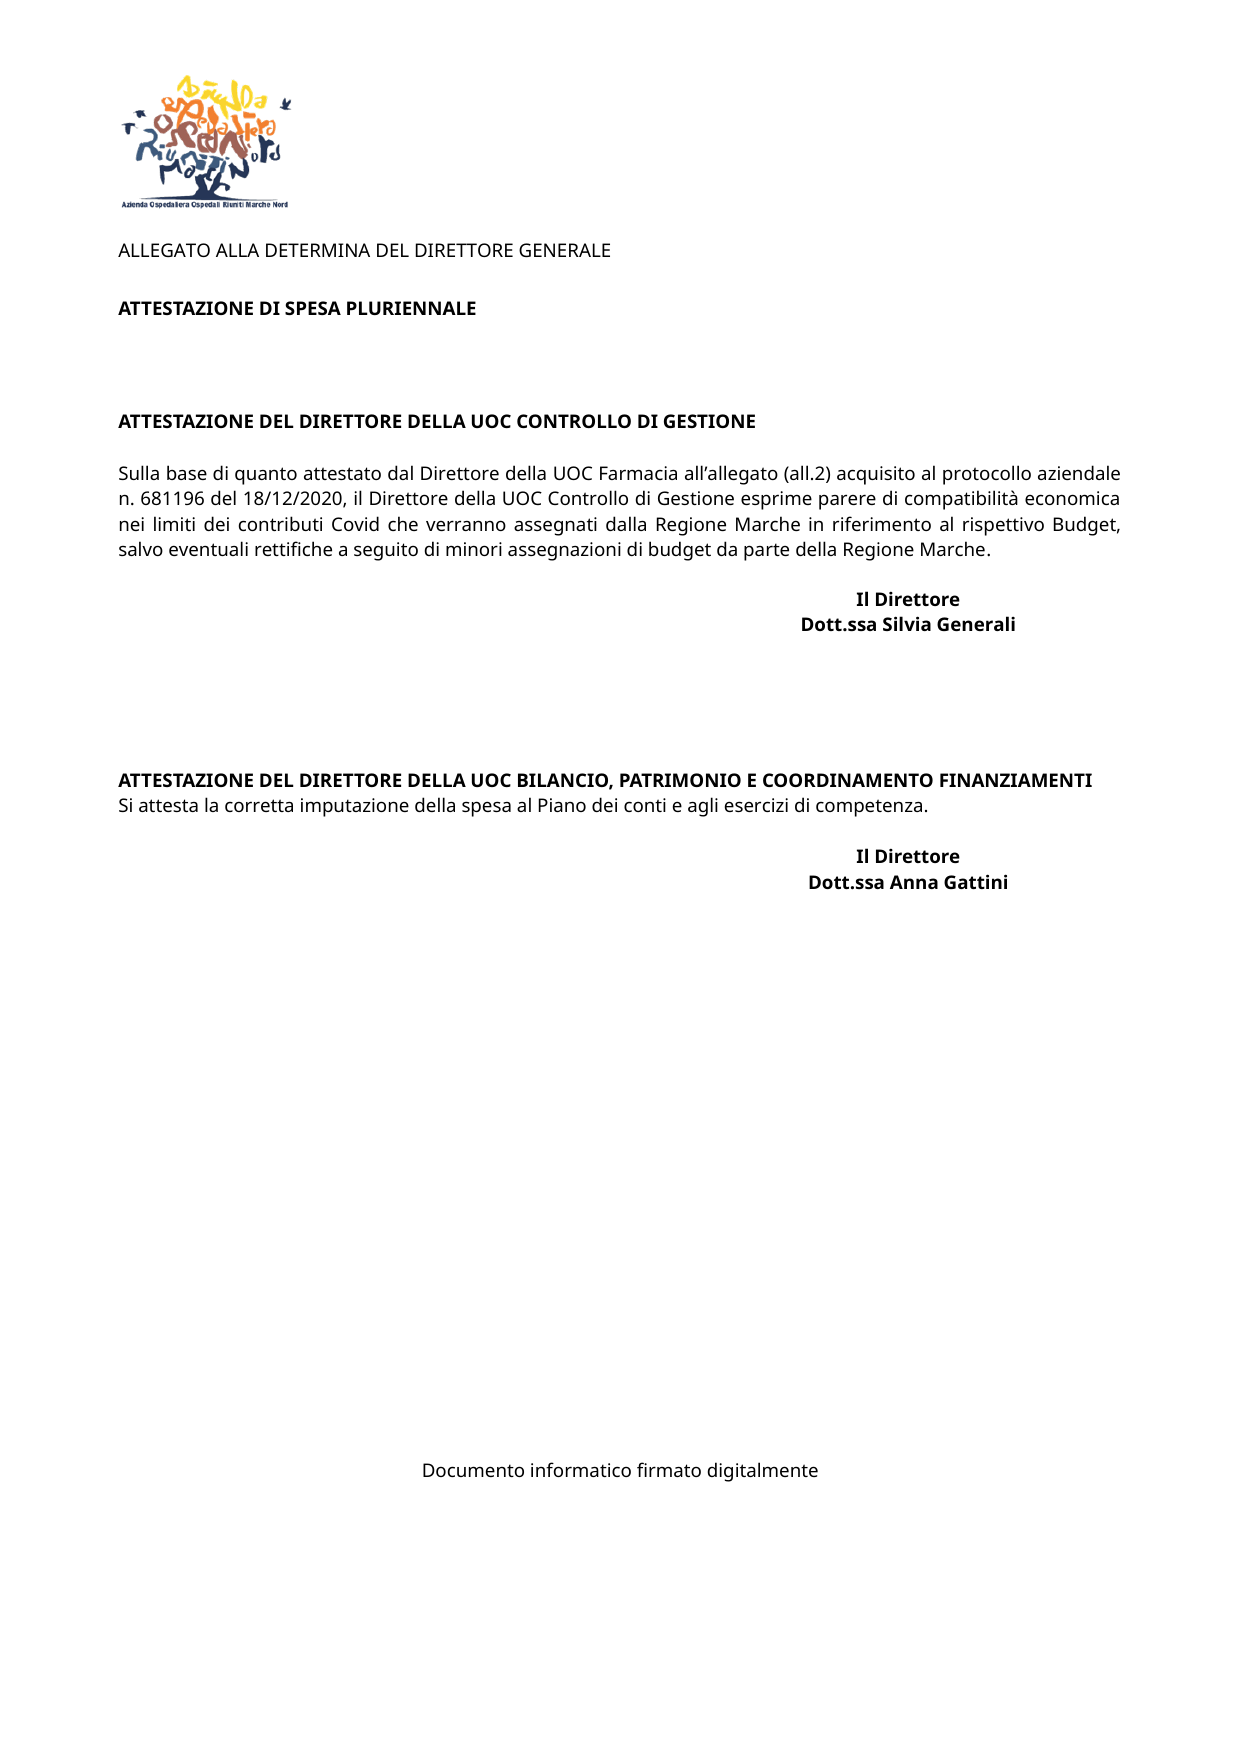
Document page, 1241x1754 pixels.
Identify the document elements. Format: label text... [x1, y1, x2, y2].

picture [118, 73, 292, 209]
text ALLEGATO ALLA DETERMINA DEL DIRETTORE GENERALE [118, 237, 1122, 262]
text ATTESTAZIONE DI SPESA PLURIENNALE [118, 295, 1122, 321]
text ATTESTAZIONE DEL DIRETTORE DELLA UOC BILANCIO, PATRIMONIO E COORDINAMENTO FINANZIAMENTI [118, 767, 1122, 793]
text Dott.ssa Silvia Generali [783, 611, 1034, 637]
text Dott.ssa Anna Gattini [783, 869, 1034, 895]
text Il Direttore [783, 586, 1034, 611]
text Si attesta la corretta imputazione della spesa al Piano dei conti e agli esercizi di competenza. [118, 793, 1122, 818]
text Sulla base di quanto attestato dal Direttore della UOC Farmacia all’allegato (all.2) acquisito al protocollo aziendale n. 681196 del 18/12/2020, il Direttore della UOC Controllo di Gestione esprime parere di compatibilità economica nei limiti dei contributi Covid che verranno assegnati dalla Regione Marche in riferimento al rispettivo Budget, salvo eventuali rettifiche a seguito di minori assegnazioni di budget da parte della Regione Marche. [118, 460, 1122, 562]
text ATTESTAZIONE DEL DIRETTORE DELLA UOC CONTROLLO DI GESTIONE [118, 409, 1122, 434]
text Documento informatico firmato digitalmente [118, 1458, 1122, 1483]
text Il Direttore [783, 844, 1034, 869]
